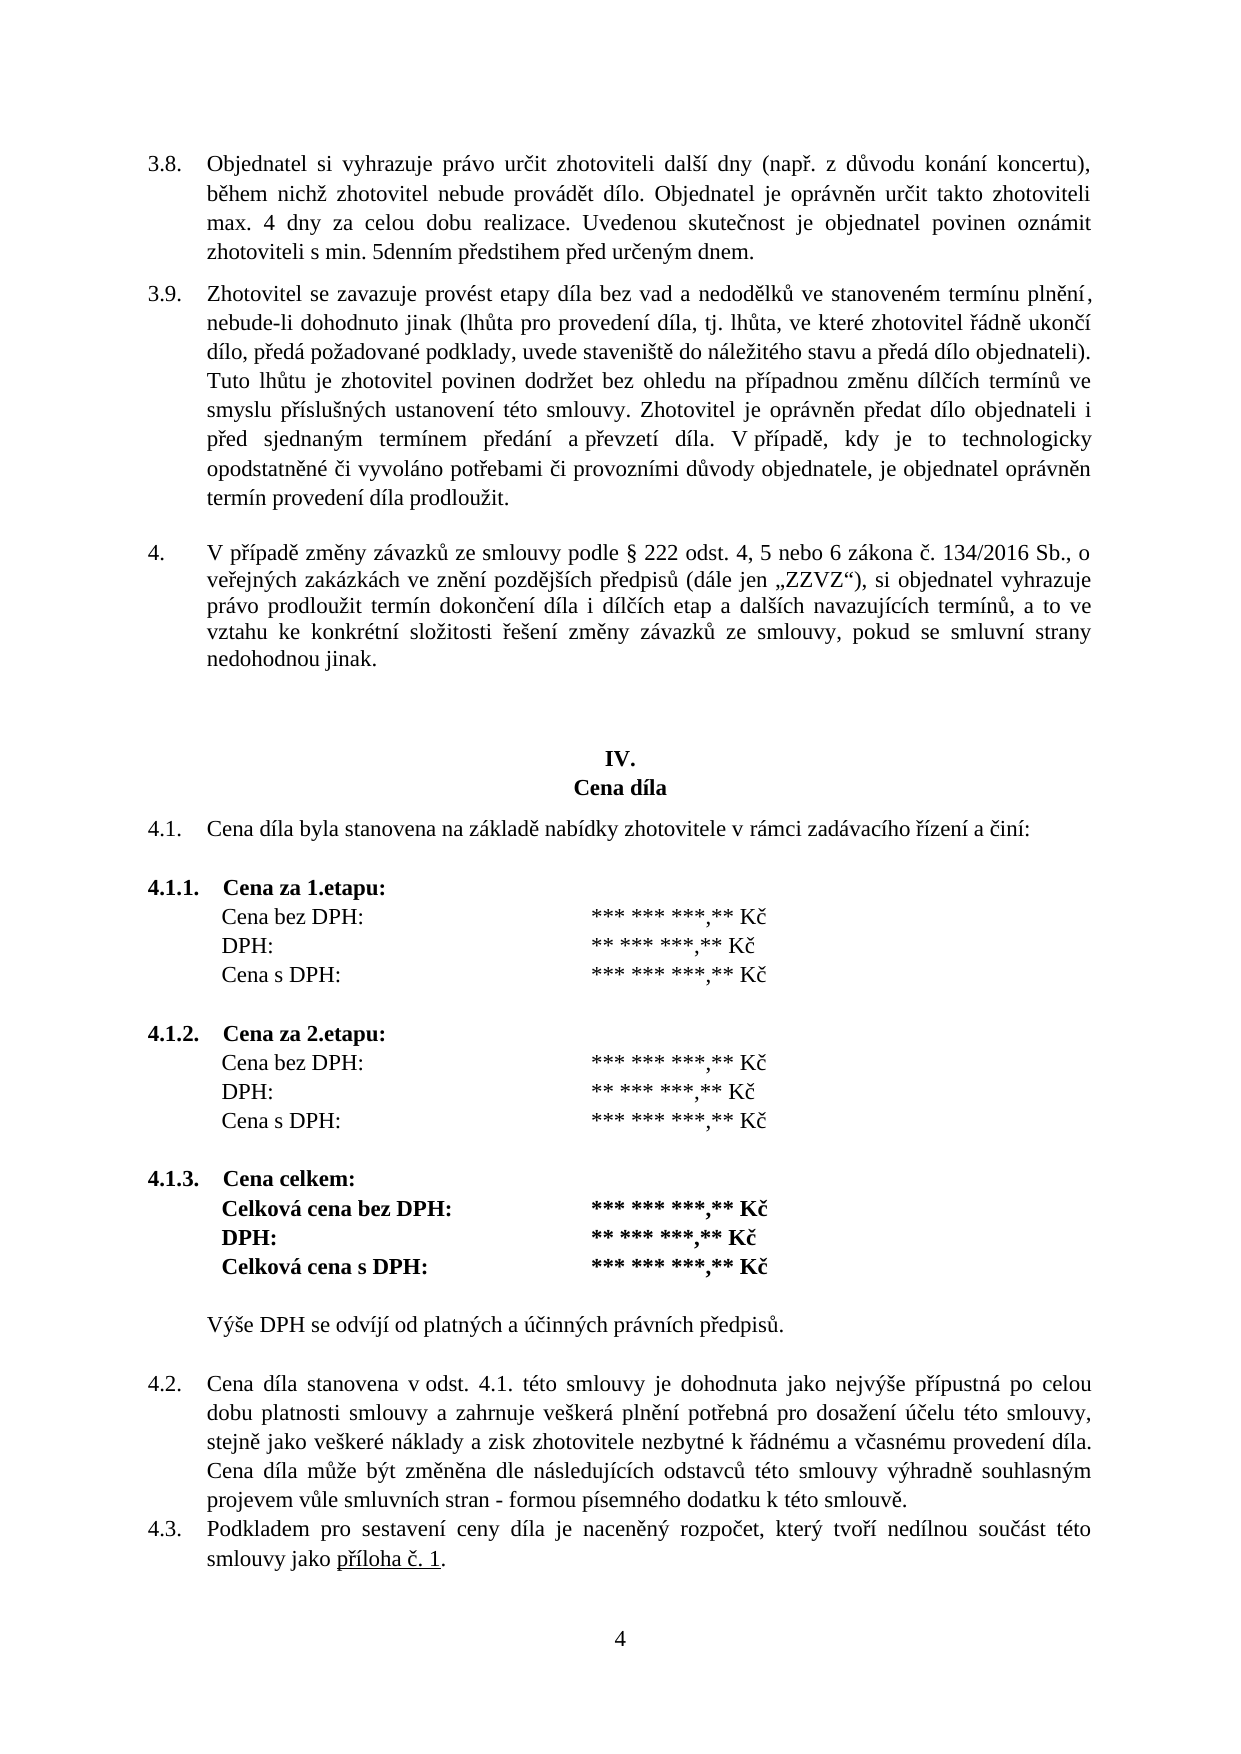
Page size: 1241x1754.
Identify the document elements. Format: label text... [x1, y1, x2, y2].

text DPH: ** *** ***,** Kč [148, 929, 1093, 958]
list Objednatel si vyhrazuje právo určit zhotoviteli další dny (např. z důvodu konání koncertu), během nichž zhotovitel nebude provádět dílo. Objednatel je oprávněn určit takto zhotoviteli max. 4 dny za celou dobu realizace. Uvedenou skutečnost je objednatel povinen oznámit zhotoviteli s min. 5denním předstihem před určeným dnem. [148, 148, 1093, 264]
text DPH: ** *** ***,** Kč [148, 1221, 1093, 1250]
list V případě změny závazků ze smlouvy podle § 222 odst. 4, 5 nebo 6 zákona č. 134/2016 Sb., o veřejných zakázkách ve znění pozdějších předpisů (dále jen „ZZVZ“), si objednatel vyhrazuje právo prodloužit termín dokončení díla i dílčích etap a dalších navazujících termínů, a to ve vztahu ke konkrétní složitosti řešení změny závazků ze smlouvy, pokud se smluvní strany nedohodnou jinak. [148, 539, 1093, 671]
text Cena bez DPH: *** *** ***,** Kč [148, 900, 1093, 929]
text Cena s DPH: *** *** ***,** Kč [148, 958, 1093, 988]
list Cena za 2.etapu: [148, 1017, 1093, 1046]
list Cena díla byla stanovena na základě nabídky zhotovitele v rámci zadávacího řízení a činí: [148, 813, 1093, 842]
list Podkladem pro sestavení ceny díla je naceněný rozpočet, který tvoří nedílnou součást této smlouvy jako příloha č. 1. [148, 1513, 1093, 1571]
text DPH: ** *** ***,** Kč [148, 1075, 1093, 1104]
text Výše DPH se odvíjí od platných a účinných právních předpisů. [148, 1308, 1093, 1338]
list Cena za 1.etapu: [148, 871, 1093, 900]
text Celková cena bez DPH: *** *** ***,** Kč [148, 1192, 1093, 1221]
list Zhotovitel se zavazuje provést etapy díla bez vad a nedodělků ve stanoveném termínu plnění, nebude-li dohodnuto jinak (lhůta pro provedení díla, tj. lhůta, ve které zhotovitel řádně ukončí dílo, předá požadované podklady, uvede staveniště do náležitého stavu a předá dílo objednateli). Tuto lhůtu je zhotovitel povinen dodržet bez ohledu na případnou změnu dílčích termínů ve smyslu příslušných ustanovení této smlouvy. Zhotovitel je oprávněn předat dílo objednateli i před sjednaným termínem předání a převzetí díla. V případě, kdy je to technologicky opodstatněné či vyvoláno potřebami či provozními důvody objednatele, je objednatel oprávněn termín provedení díla prodloužit. [148, 277, 1093, 510]
text Cena bez DPH: *** *** ***,** Kč [148, 1046, 1093, 1075]
text Cena s DPH: *** *** ***,** Kč [148, 1104, 1093, 1133]
list Cena díla stanovena v odst. 4.1. této smlouvy je dohodnuta jako nejvýše přípustná po celou dobu platnosti smlouvy a zahrnuje veškerá plnění potřebná pro dosažení účelu této smlouvy, stejně jako veškeré náklady a zisk zhotovitele nezbytné k řádnému a včasnému provedení díla. Cena díla může být změněna dle následujících odstavců této smlouvy výhradně souhlasným projevem vůle smluvních stran - formou písemného dodatku k této smlouvě. [148, 1367, 1093, 1513]
text Celková cena s DPH: *** *** ***,** Kč [148, 1250, 1093, 1279]
text IV. [148, 742, 1093, 771]
text Cena díla [148, 771, 1093, 800]
list Cena celkem: [148, 1163, 1093, 1192]
